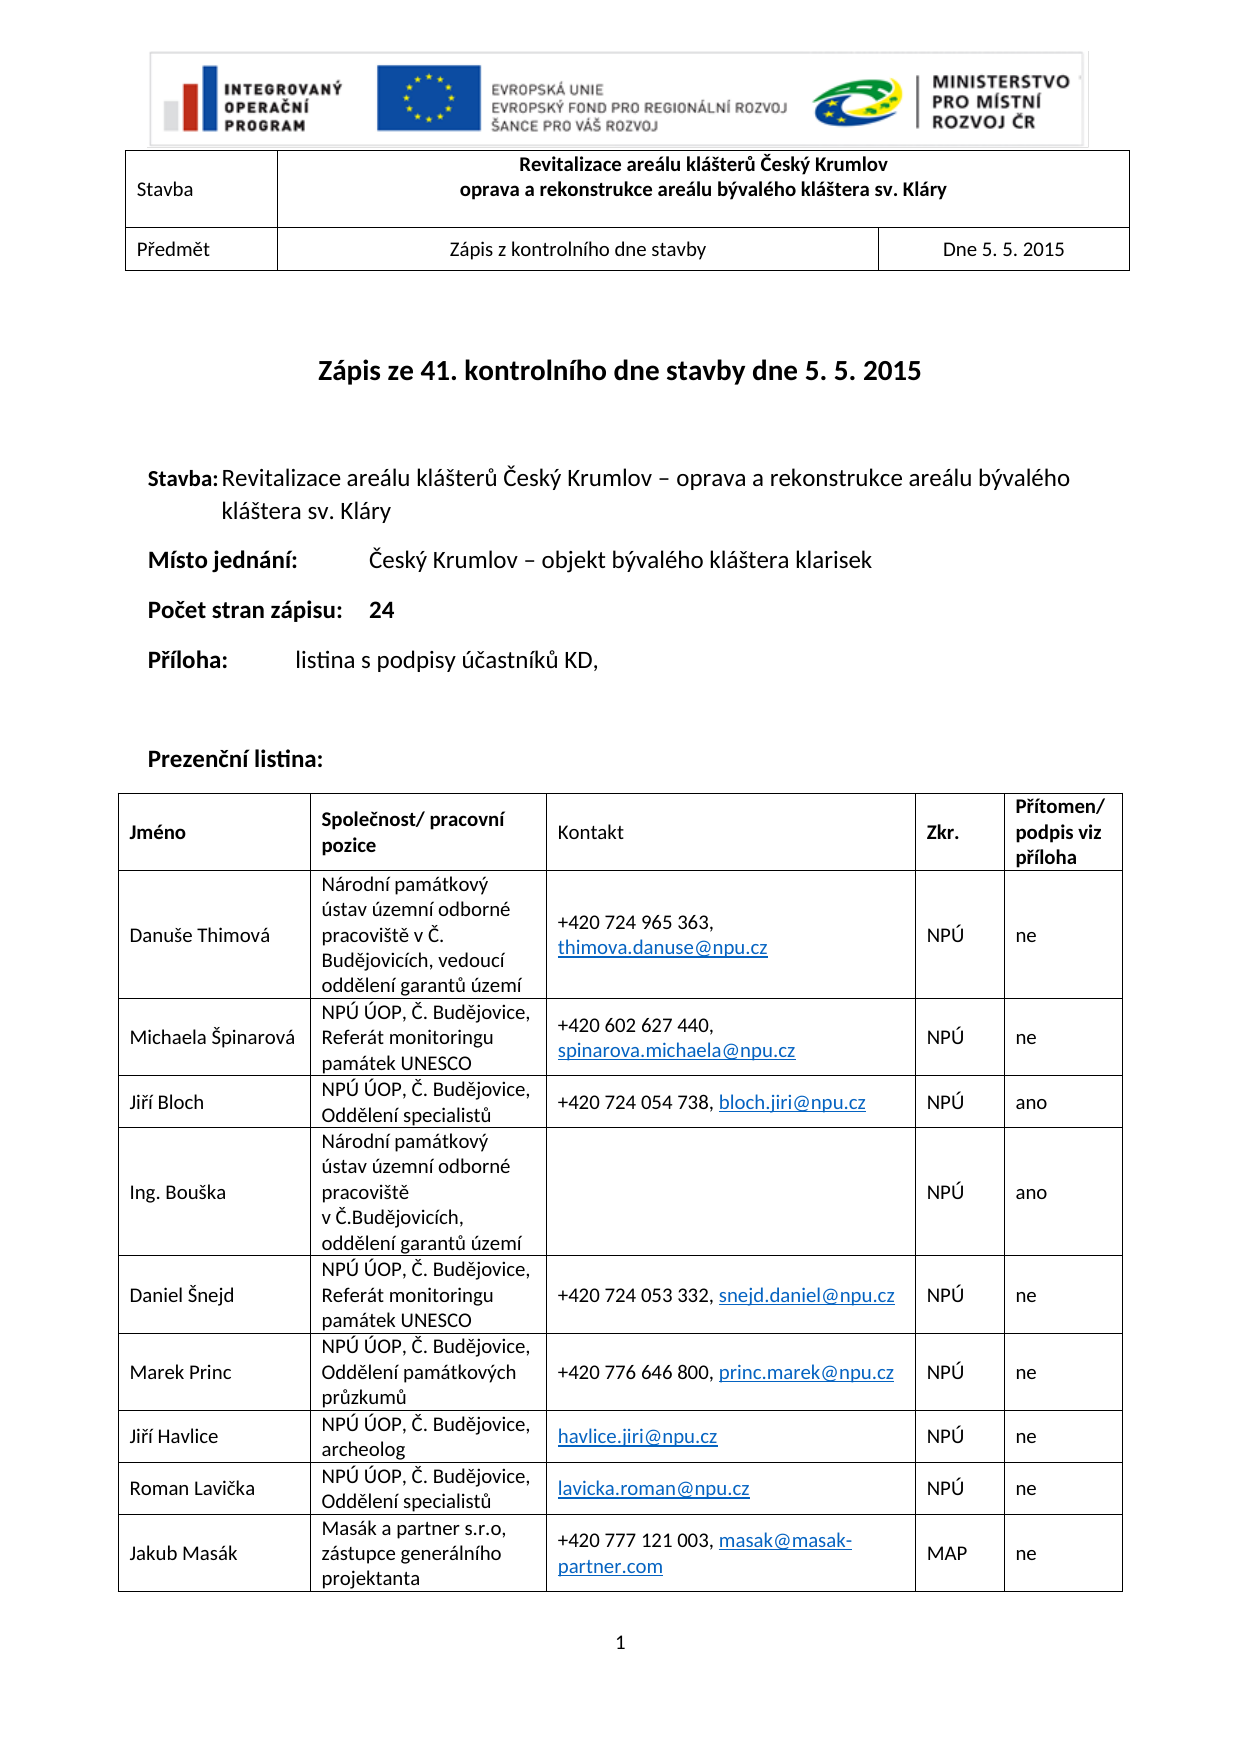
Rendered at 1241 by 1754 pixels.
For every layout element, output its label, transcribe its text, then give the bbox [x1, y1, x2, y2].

table_cell NPÚ [916, 1463, 1004, 1514]
table_cell NPÚ [916, 999, 1004, 1075]
table_cell ne [1005, 1515, 1122, 1591]
table_cell NPÚ ÚOP, Č. Budějovice, Referát monitoringu památek UNESCO [311, 1256, 546, 1333]
table_cell ne [1005, 1334, 1122, 1410]
table_cell MAP [916, 1515, 1004, 1591]
text Stavba: Revitalizace areálu klášterů Český Krumlov – oprava a rekonstrukce areálu bývalého kláštera sv. Kláry [148, 462, 1093, 526]
table_cell NPÚ ÚOP, Č. Budějovice, Oddělení specialistů [311, 1463, 546, 1514]
table_cell Jakub Masák [119, 1515, 310, 1591]
table_cell +420 776 646 800, princ.marek@npu.cz [547, 1334, 915, 1410]
table_cell NPÚ ÚOP, Č. Budějovice, Oddělení památkových průzkumů [311, 1334, 546, 1410]
table_cell NPÚ ÚOP, Č. Budějovice, archeolog [311, 1411, 546, 1462]
table_cell Jiří Bloch [119, 1076, 310, 1127]
table_cell [547, 1128, 915, 1255]
table_cell +420 724 054 738, bloch.jiri@npu.cz [547, 1076, 915, 1127]
table_cell ne [1005, 1256, 1122, 1333]
table_cell +420 602 627 440, spinarova.michaela@npu.cz [547, 999, 915, 1075]
picture [147, 51, 1090, 149]
table_cell NPÚ ÚOP, Č. Budějovice, Referát monitoringu památek UNESCO [311, 999, 546, 1075]
text Počet stran zápisu: 24 [148, 594, 1093, 625]
table_cell NPÚ [916, 1128, 1004, 1255]
table_cell Danuše Thimová [119, 871, 310, 998]
table_cell Národní památkový ústav územní odborné pracoviště v Č. Budějovicích, vedoucí oddělení garantů území [311, 871, 546, 998]
table_cell ne [1005, 999, 1122, 1075]
table_cell Roman Lavička [119, 1463, 310, 1514]
table_cell +420 777 121 003, masak@masak-partner.com [547, 1515, 915, 1591]
text Místo jednání: Český Krumlov – objekt bývalého kláštera klarisek [148, 545, 1093, 575]
table_cell Masák a partner s.r.o, zástupce generálního projektanta [311, 1515, 546, 1591]
table_cell havlice.jiri@npu.cz [547, 1411, 915, 1462]
text Příloha: listina s podpisy účastníků KD, [148, 644, 1093, 674]
table_cell Jiří Havlice [119, 1411, 310, 1462]
table_cell ano [1005, 1076, 1122, 1127]
table_header Jméno [119, 794, 310, 870]
table_cell NPÚ [916, 1256, 1004, 1333]
table_cell Daniel Šnejd [119, 1256, 310, 1333]
text Prezenční listina: [148, 743, 1093, 773]
table_cell NPÚ [916, 1411, 1004, 1462]
table_cell NPÚ [916, 871, 1004, 998]
table_cell NPÚ [916, 1076, 1004, 1127]
table_cell Národní památkový ústav územní odborné pracoviště v Č.Budějovicích, oddělení garantů území [311, 1128, 546, 1255]
table_cell NPÚ ÚOP, Č. Budějovice, Oddělení specialistů [311, 1076, 546, 1127]
table_cell Ing. Bouška [119, 1128, 310, 1255]
table_header Kontakt [547, 794, 915, 870]
table_cell Michaela Špinarová [119, 999, 310, 1075]
table_header Přítomen/ podpis viz příloha [1005, 794, 1122, 870]
table_cell +420 724 053 332, snejd.daniel@npu.cz [547, 1256, 915, 1333]
table_cell ne [1005, 1411, 1122, 1462]
table_cell Marek Princ [119, 1334, 310, 1410]
table_cell NPÚ [916, 1334, 1004, 1410]
table_cell ano [1005, 1128, 1122, 1255]
table_cell lavicka.roman@npu.cz [547, 1463, 915, 1514]
table_header Společnost/ pracovní pozice [311, 794, 546, 870]
table_cell +420 724 965 363, thimova.danuse@npu.cz [547, 871, 915, 998]
table_cell ne [1005, 871, 1122, 998]
table_header Zkr. [916, 794, 1004, 870]
text Zápis ze 41. kontrolního dne stavby dne 5. 5. 2015 [148, 352, 1093, 388]
table_cell ne [1005, 1463, 1122, 1514]
